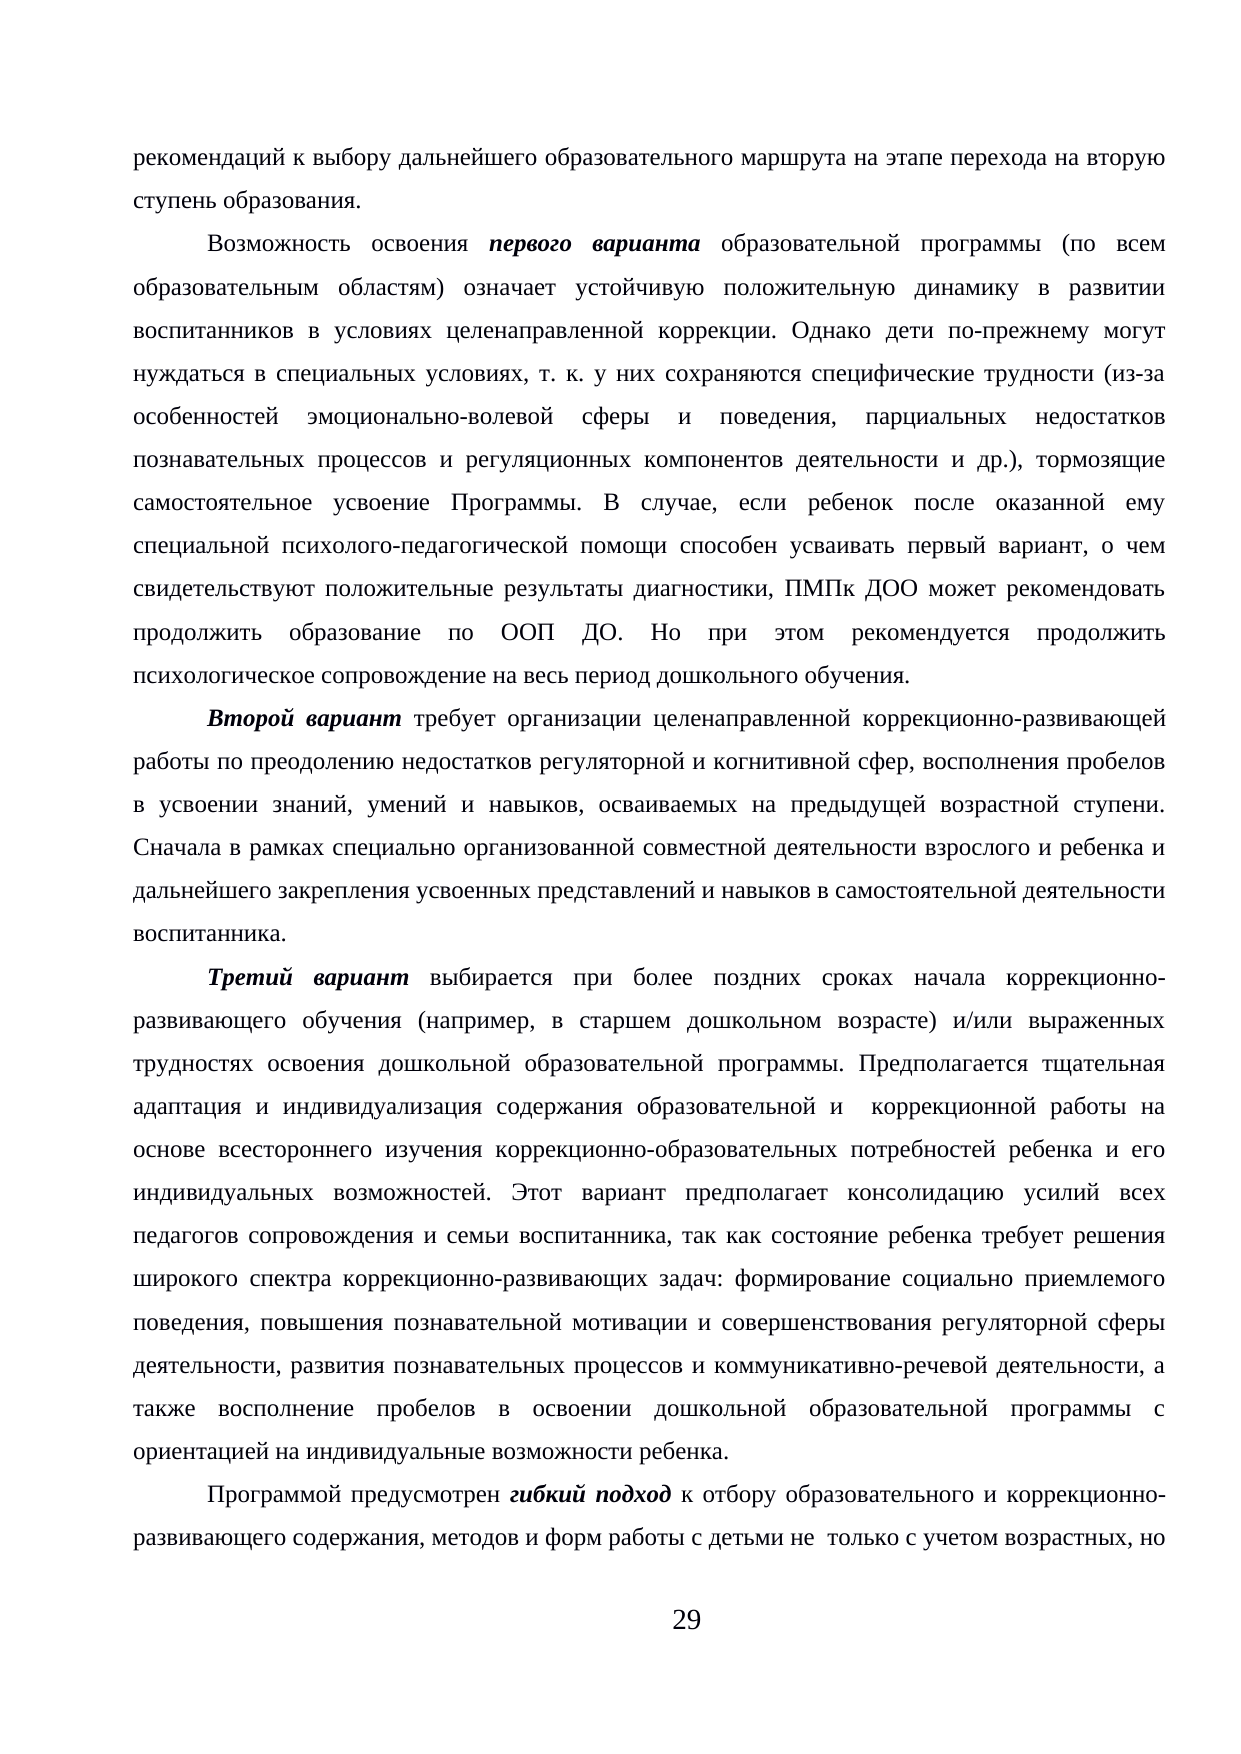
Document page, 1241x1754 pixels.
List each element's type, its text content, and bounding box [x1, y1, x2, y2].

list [133, 142, 1166, 214]
list Второй вариант требует организации целенаправленной коррекционно-развивающей работы по преодолению недостатков регуляторной и когнитивной сфер, восполнения пробелов в усвоении знаний, умений и навыков, осваиваемых на предыдущей возрастной ступени. Сначала в рамках специально организованной совместной деятельности взрослого и ребенка и дальнейшего закрепления усвоенных представлений и навыков в самостоятельной деятельности воспитанника. [133, 703, 1166, 947]
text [133, 1479, 1166, 1551]
text Третий вариант выбирается при более поздних сроках начала коррекционно-развивающего обучения (например, в старшем дошкольном возрасте) и/или выраженных трудностях освоения дошкольной образовательной программы. Предполагается тщательная адаптация и индивидуализация содержания образовательной и коррекционной работы на основе всестороннего изучения коррекционно-образовательных потребностей ребенка и его индивидуальных возможностей. Этот вариант предполагает консолидацию усилий всех педагогов сопровождения и семьи воспитанника, так как состояние ребенка требует решения широкого спектра коррекционно-развивающих задач: формирование социально приемлемого поведения, повышения познавательной мотивации и совершенствования регуляторной сферы деятельности, развития познавательных процессов и коммуникативно-речевой деятельности, а также восполнение пробелов в освоении дошкольной образовательной программы с ориентацией на индивидуальные возможности ребенка. [133, 962, 1166, 1465]
list Возможность освоения первого варианта образовательной программы (по всем образовательным областям) означает устойчивую положительную динамику в развитии воспитанников в условиях целенаправленной коррекции. Однако дети по-прежнему могут нуждаться в специальных условиях, т. к. у них сохраняются специфические трудности (из-за особенностей эмоционально-волевой сферы и поведения, парциальных недостатков познавательных процессов и регуляционных компонентов деятельности и др.), тормозящие самостоятельное усвоение Программы. В случае, если ребенок после оказанной ему специальной психолого-педагогической помощи способен усваивать первый вариант, о чем свидетельствуют положительные результаты диагностики, ПМПк ДОО может рекомендовать продолжить образование по ООП ДО. Но при этом рекомендуется продолжить психологическое сопровождение на весь период дошкольного обучения. [133, 228, 1166, 688]
